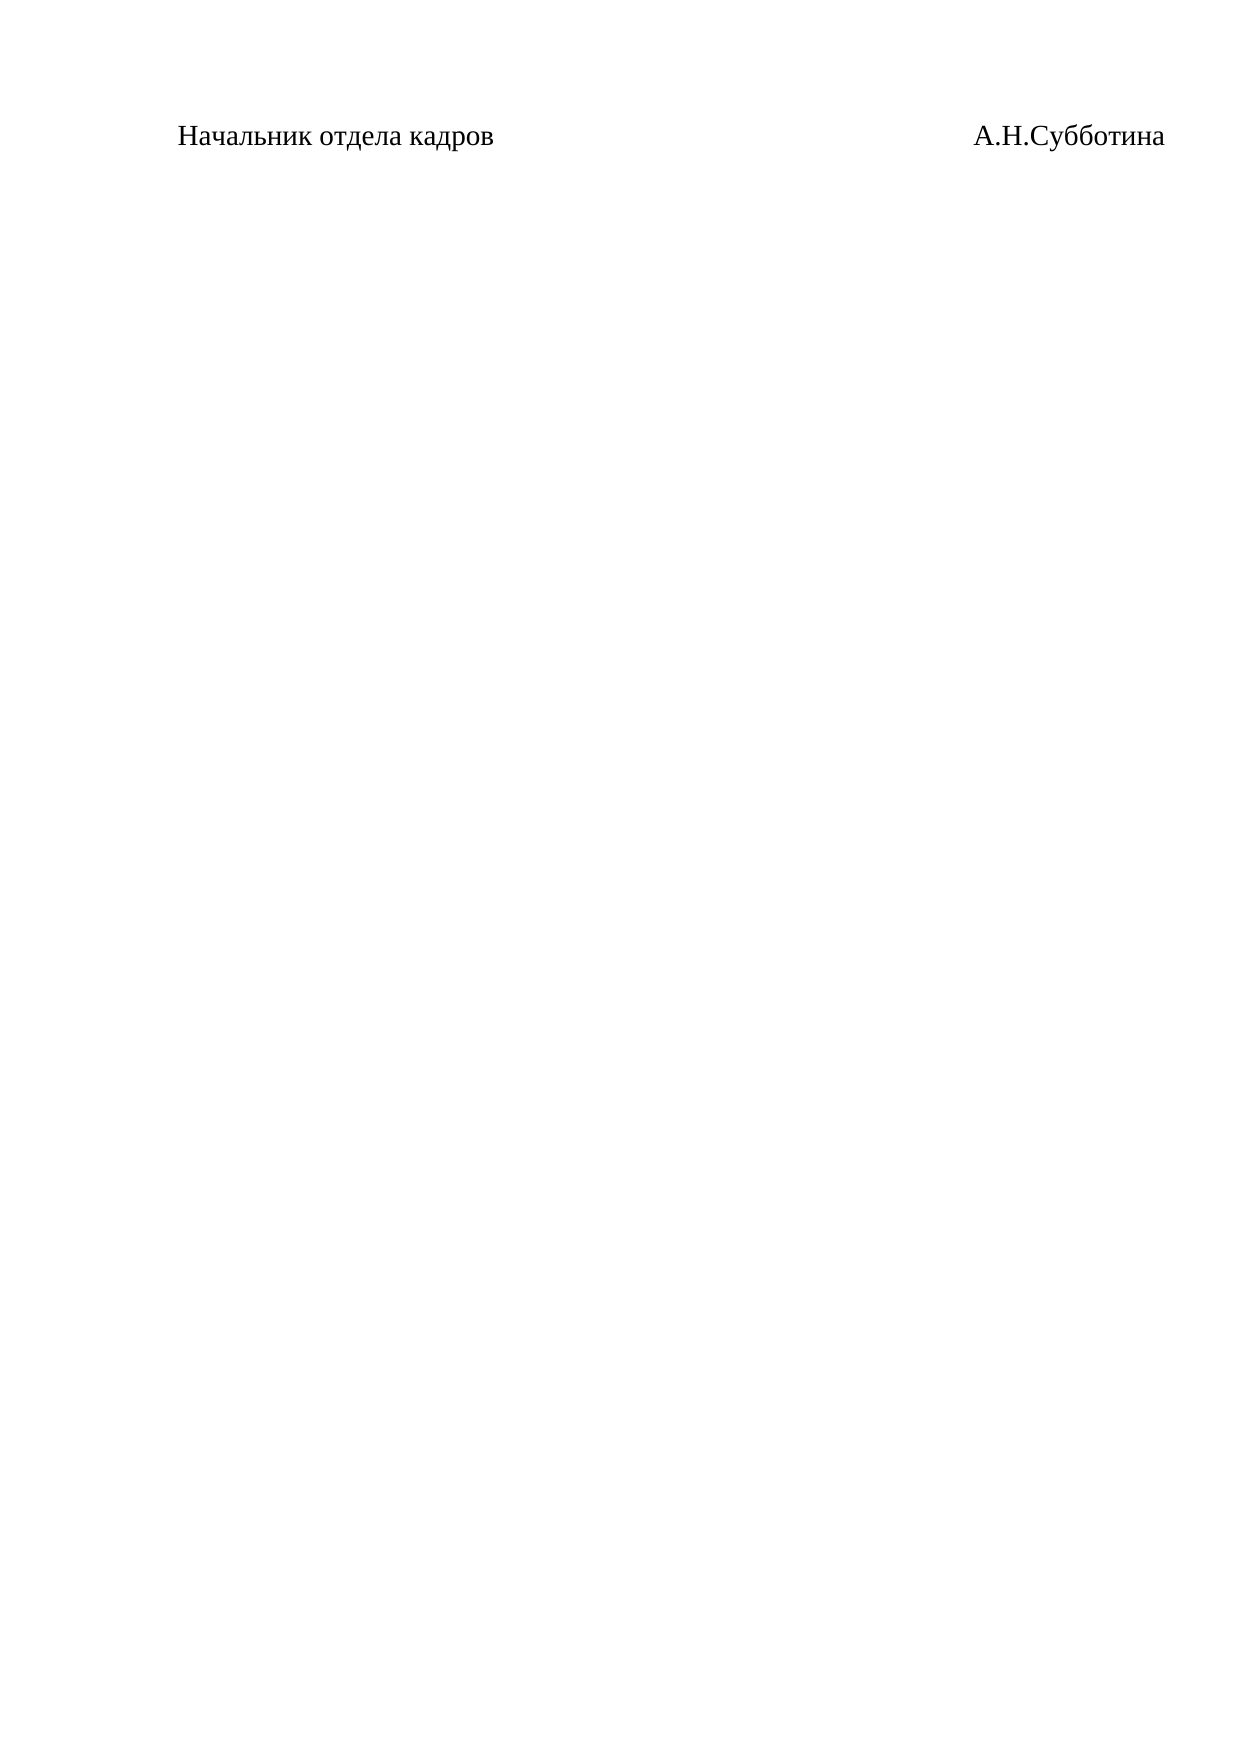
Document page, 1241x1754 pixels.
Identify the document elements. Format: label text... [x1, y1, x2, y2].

text Начальник отдела кадров А.Н.Субботина [177, 118, 1181, 152]
